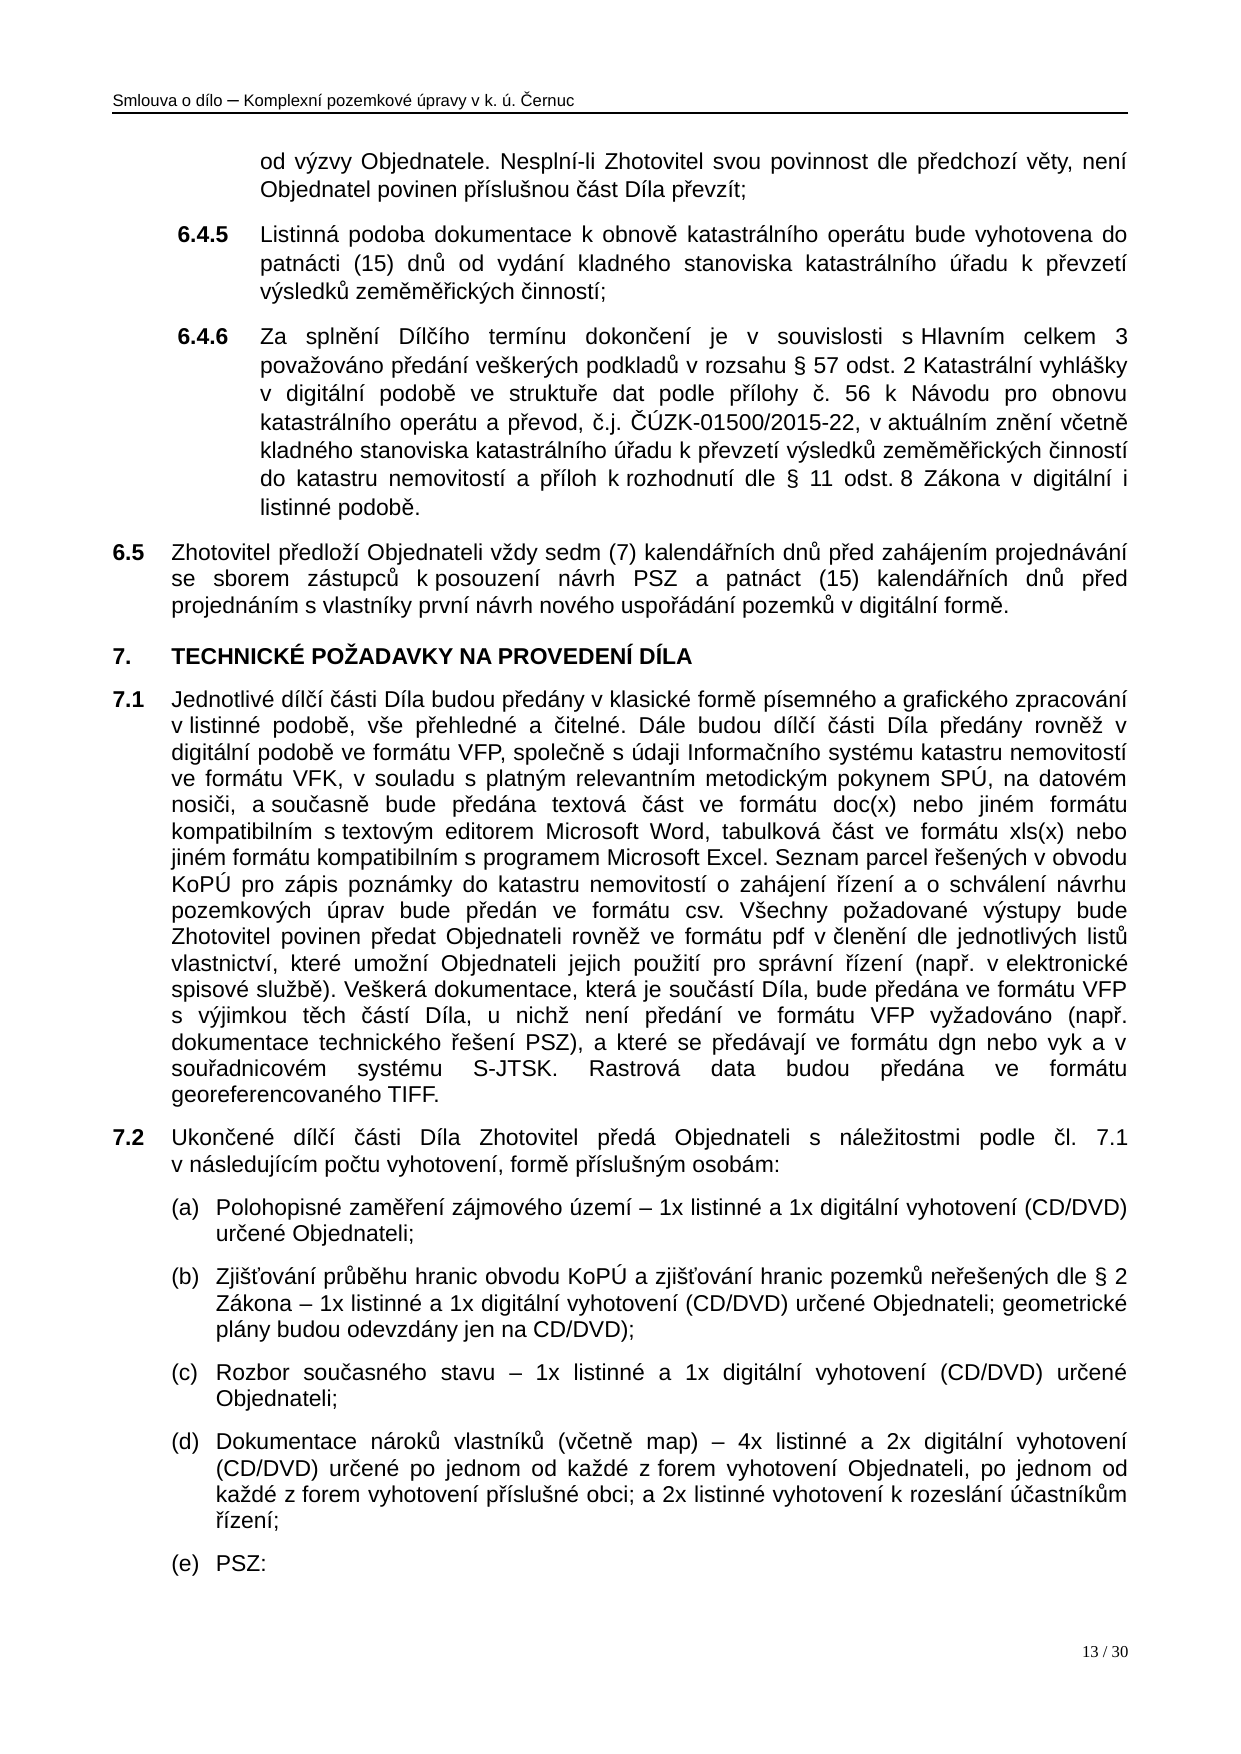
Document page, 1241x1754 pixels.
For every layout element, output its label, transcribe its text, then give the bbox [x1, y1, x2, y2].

text Technické požadavky na provedení díla [112, 643, 1128, 669]
text Ukončené dílčí části Díla Zhotovitel předá Objednateli s náležitostmi podle čl. 7.1 v následujícím počtu vyhotovení, formě příslušným osobám: [112, 1124, 1128, 1177]
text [177, 148, 1128, 202]
text Listinná podoba dokumentace k obnově katastrálního operátu bude vyhotovena do patnácti (15) dnů od vydání kladného stanoviska katastrálního úřadu k převzetí výsledků zeměměřických činností; [177, 221, 1128, 304]
list Zjišťování průběhu hranic obvodu KoPÚ a zjišťování hranic pozemků neřešených dle § 2 Zákona – 1x listinné a 1x digitální vyhotovení (CD/DVD) určené Objednateli; geometrické plány budou odevzdány jen na CD/DVD); [171, 1263, 1128, 1342]
text Za splnění Dílčího termínu dokončení je v souvislosti s Hlavním celkem 3 považováno předání veškerých podkladů v rozsahu § 57 odst. 2 Katastrální vyhlášky v digitální podobě ve struktuře dat podle přílohy č. 56 k Návodu pro obnovu katastrálního operátu a převod, č.j. ČÚZK-01500/2015-22, v aktuálním znění včetně kladného stanoviska katastrálního úřadu k převzetí výsledků zeměměřických činností do katastru nemovitostí a příloh k rozhodnutí dle § 11 odst. 8 Zákona v digitální i listinné podobě. [177, 323, 1128, 520]
list Rozbor současného stavu – 1x listinné a 1x digitální vyhotovení (CD/DVD) určené Objednateli; [171, 1359, 1128, 1412]
list Dokumentace nároků vlastníků (včetně map) – 4x listinné a 2x digitální vyhotovení (CD/DVD) určené po jednom od každé z forem vyhotovení Objednateli, po jednom od každé z forem vyhotovení příslušné obci; a 2x listinné vyhotovení k rozeslání účastníkům řízení; [171, 1428, 1128, 1534]
list PSZ: [171, 1550, 1128, 1577]
text Zhotovitel předloží Objednateli vždy sedm (7) kalendářních dnů před zahájením projednávání se sborem zástupců k posouzení návrh PSZ a patnáct (15) kalendářních dnů před projednáním s vlastníky první návrh nového uspořádání pozemků v digitální formě. [112, 539, 1128, 618]
list Polohopisné zaměření zájmového území – 1x listinné a 1x digitální vyhotovení (CD/DVD) určené Objednateli; [171, 1194, 1128, 1246]
text Jednotlivé dílčí části Díla budou předány v klasické formě písemného a grafického zpracování v listinné podobě, vše přehledné a čitelné. Dále budou dílčí části Díla předány rovněž v digitální podobě ve formátu VFP, společně s údaji Informačního systému katastru nemovitostí ve formátu VFK, v souladu s platným relevantním metodickým pokynem SPÚ, na datovém nosiči, a současně bude předána textová část ve formátu doc(x) nebo jiném formátu kompatibilním s textovým editorem Microsoft Word, tabulková část ve formátu xls(x) nebo jiném formátu kompatibilním s programem Microsoft Excel. Seznam parcel řešených v obvodu KoPÚ pro zápis poznámky do katastru nemovitostí o zahájení řízení a o schválení návrhu pozemkových úprav bude předán ve formátu csv. Všechny požadované výstupy bude Zhotovitel povinen předat Objednateli rovněž ve formátu pdf v členění dle jednotlivých listů vlastnictví, které umožní Objednateli jejich použití pro správní řízení (např. v elektronické spisové službě). Veškerá dokumentace, která je součástí Díla, bude předána ve formátu VFP s výjimkou těch částí Díla, u nichž není předání ve formátu VFP vyžadováno (např. dokumentace technického řešení PSZ), a které se předávají ve formátu dgn nebo vyk a v souřadnicovém systému S-JTSK. Rastrová data budou předána ve formátu georeferencovaného TIFF. [112, 686, 1128, 1108]
